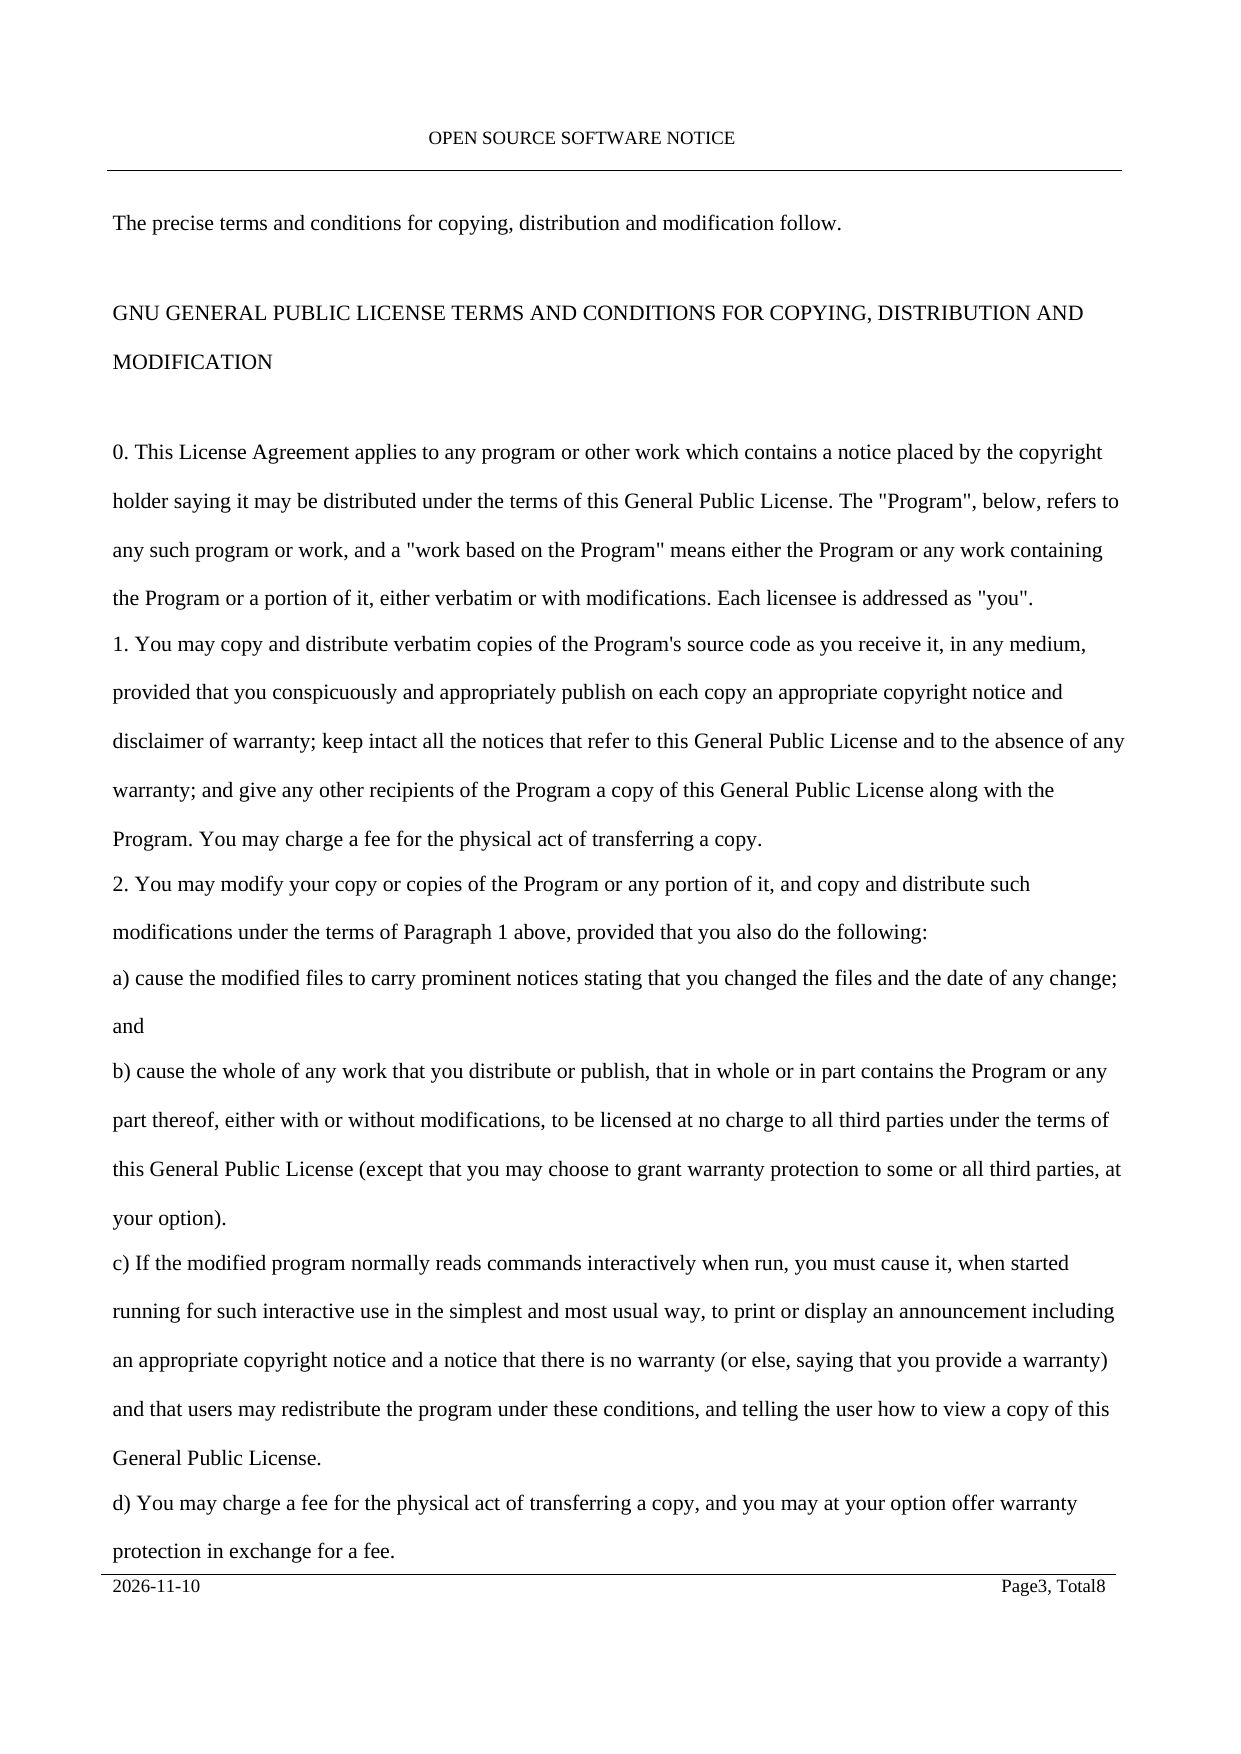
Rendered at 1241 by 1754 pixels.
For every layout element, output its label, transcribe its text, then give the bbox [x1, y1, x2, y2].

text The precise terms and conditions for copying, distribution and modification follow. [112, 206, 1128, 239]
text GNU GENERAL PUBLIC LICENSE TERMS AND CONDITIONS FOR COPYING, DISTRIBUTION AND MODIFICATION [112, 297, 1128, 378]
text 1. You may copy and distribute verbatim copies of the Program's source code as you receive it, in any medium, provided that you conspicuously and appropriately publish on each copy an appropriate copyright notice and disclaimer of warranty; keep intact all the notices that refer to this General Public License and to the absence of any warranty; and give any other recipients of the Program a copy of this General Public License along with the Program. You may charge a fee for the physical act of transferring a copy. [112, 627, 1128, 854]
text b) cause the whole of any work that you distribute or publish, that in whole or in part contains the Program or any part thereof, either with or without modifications, to be licensed at no charge to all third parties under the terms of this General Public License (except that you may choose to grant warranty protection to some or all third parties, at your option). [112, 1055, 1128, 1233]
text 0. This License Agreement applies to any program or other work which contains a notice placed by the copyright holder saying it may be distributed under the terms of this General Public License. The "Program", below, refers to any such program or work, and a "work based on the Program" means either the Program or any work containing the Program or a portion of it, either verbatim or with modifications. Each licensee is addressed as "you". [112, 436, 1128, 614]
text c) If the modified program normally reads commands interactively when run, you must cause it, when started running for such interactive use in the simplest and most usual way, to print or display an announcement including an appropriate copyright notice and a notice that there is no warranty (or else, saying that you provide a warranty) and that users may redistribute the program under these conditions, and telling the user how to view a copy of this General Public License. [112, 1246, 1128, 1473]
text 2. You may modify your copy or copies of the Program or any portion of it, and copy and distribute such modifications under the terms of Paragraph 1 above, provided that you also do the following: [112, 867, 1128, 948]
text a) cause the modified files to carry prominent notices stating that you changed the files and the date of any change; and [112, 961, 1128, 1042]
text d) You may charge a fee for the physical act of transferring a copy, and you may at your option offer warranty protection in exchange for a fee. [112, 1486, 1128, 1567]
